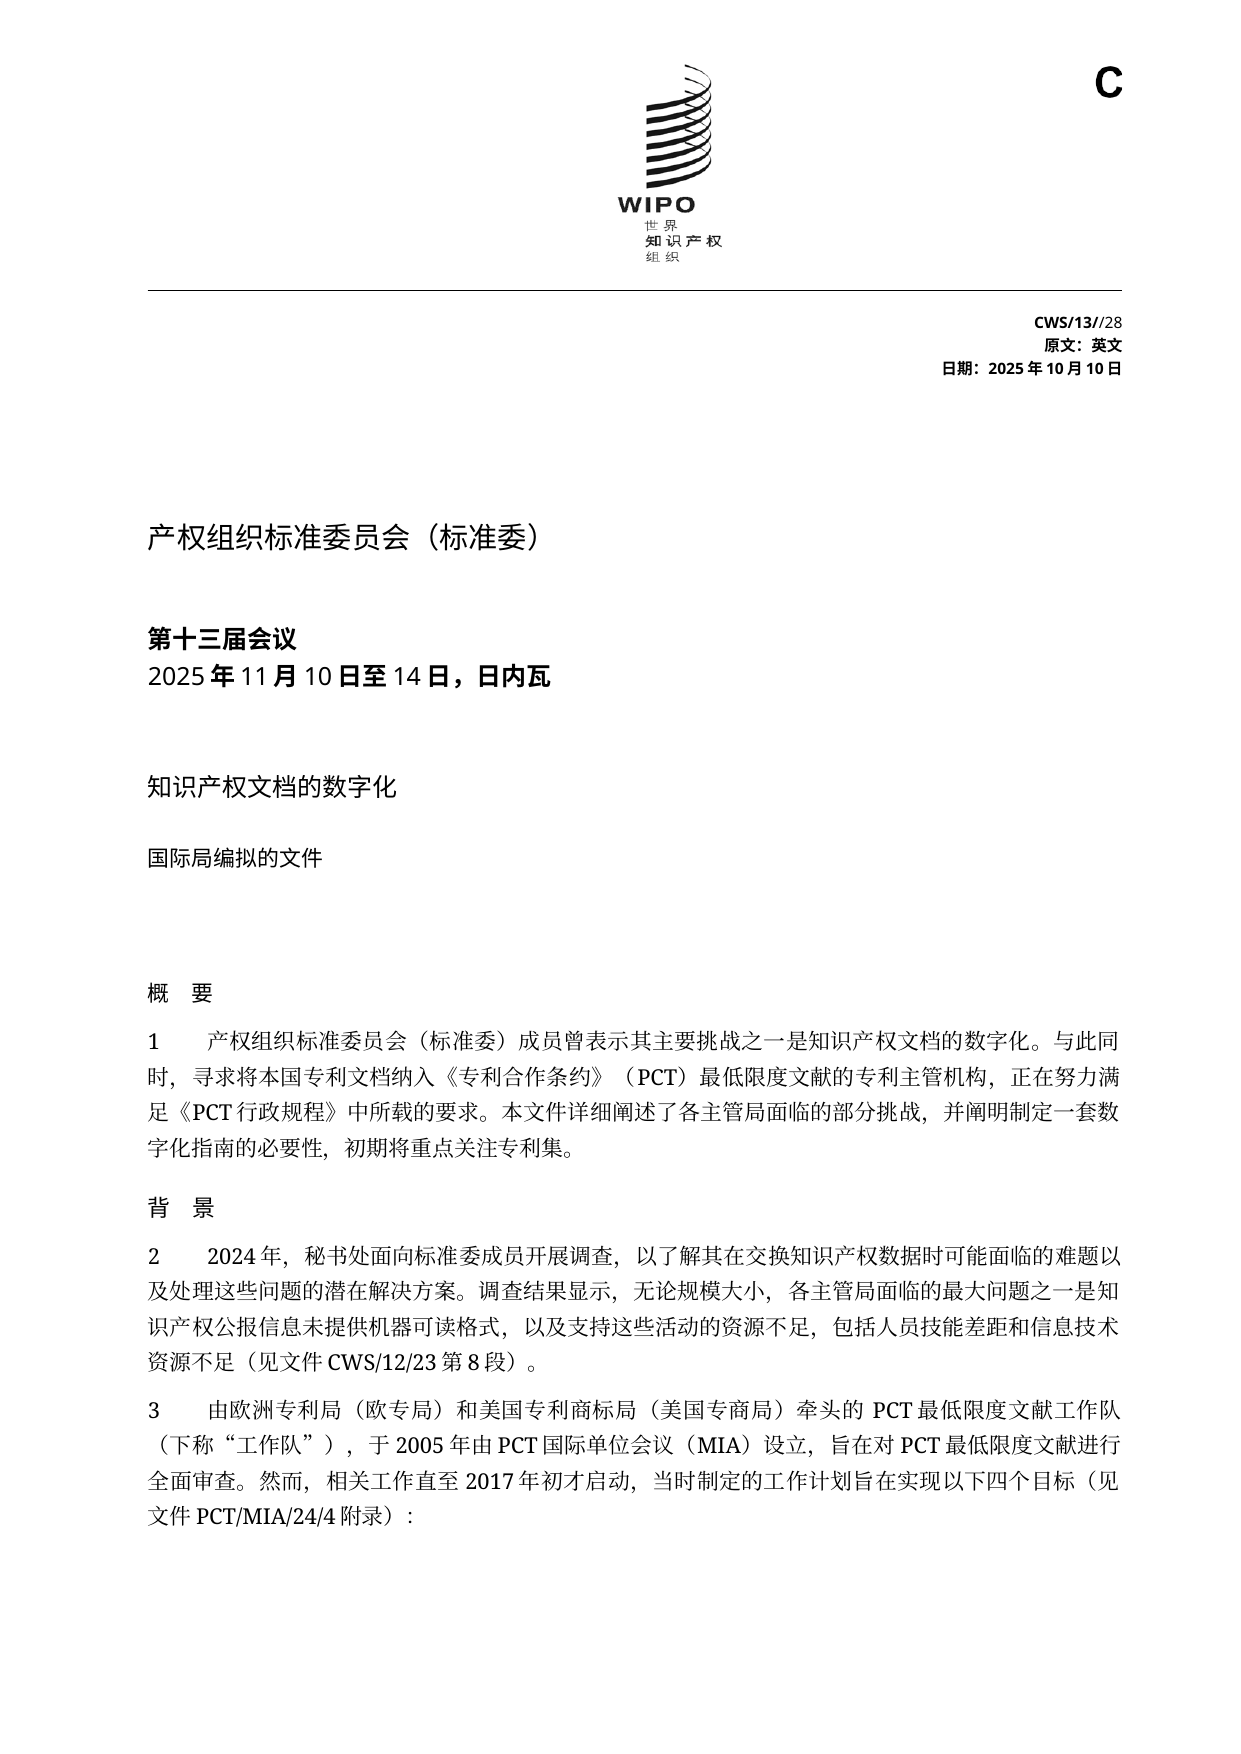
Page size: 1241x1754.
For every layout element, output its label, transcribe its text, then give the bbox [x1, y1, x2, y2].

text 产权组织标准委员会（标准委） [148, 515, 1122, 557]
text 日期：2025年10月10日 [148, 356, 1122, 379]
text 第十三届会议 2025年11月10日至14日，日内瓦 [148, 620, 1122, 692]
picture [613, 59, 1123, 278]
text 概 要 [148, 973, 1122, 1008]
text 国际局编拟的文件 [148, 841, 1122, 873]
text 原文：英文 [148, 333, 1122, 356]
text 2024年，秘书处面向标准委成员开展调查，以了解其在交换知识产权数据时可能面临的难题以及处理这些问题的潜在解决方案。调查结果显示，无论规模大小，各主管局面临的最大问题之一是知识产权公报信息未提供机器可读格式，以及支持这些活动的资源不足，包括人员技能差距和信息技术资源不足（见文件CWS/12/23第8段）。 [148, 1235, 1122, 1377]
text cWS/13//28 [148, 291, 1122, 333]
text 由欧洲专利局（欧专局）和美国专利商标局（美国专商局）牵头的PCT最低限度文献工作队（下称“工作队”），于2005年由PCT国际单位会议（MIA）设立，旨在对PCT最低限度文献进行全面审查。然而，相关工作直至2017年初才启动，当时制定的工作计划旨在实现以下四个目标（见文件PCT/MIA/24/4附录）： [148, 1389, 1122, 1531]
text 产权组织标准委员会（标准委）成员曾表示其主要挑战之一是知识产权文档的数字化。与此同时，寻求将本国专利文档纳入《专利合作条约》（PCT）最低限度文献的专利主管机构，正在努力满足《PCT行政规程》中所载的要求。本文件详细阐述了各主管局面临的部分挑战，并阐明制定一套数字化指南的必要性，初期将重点关注专利集。 [148, 1021, 1122, 1162]
text 知识产权文档的数字化 [148, 767, 1122, 803]
subtitle 背 景 [148, 1187, 1122, 1223]
